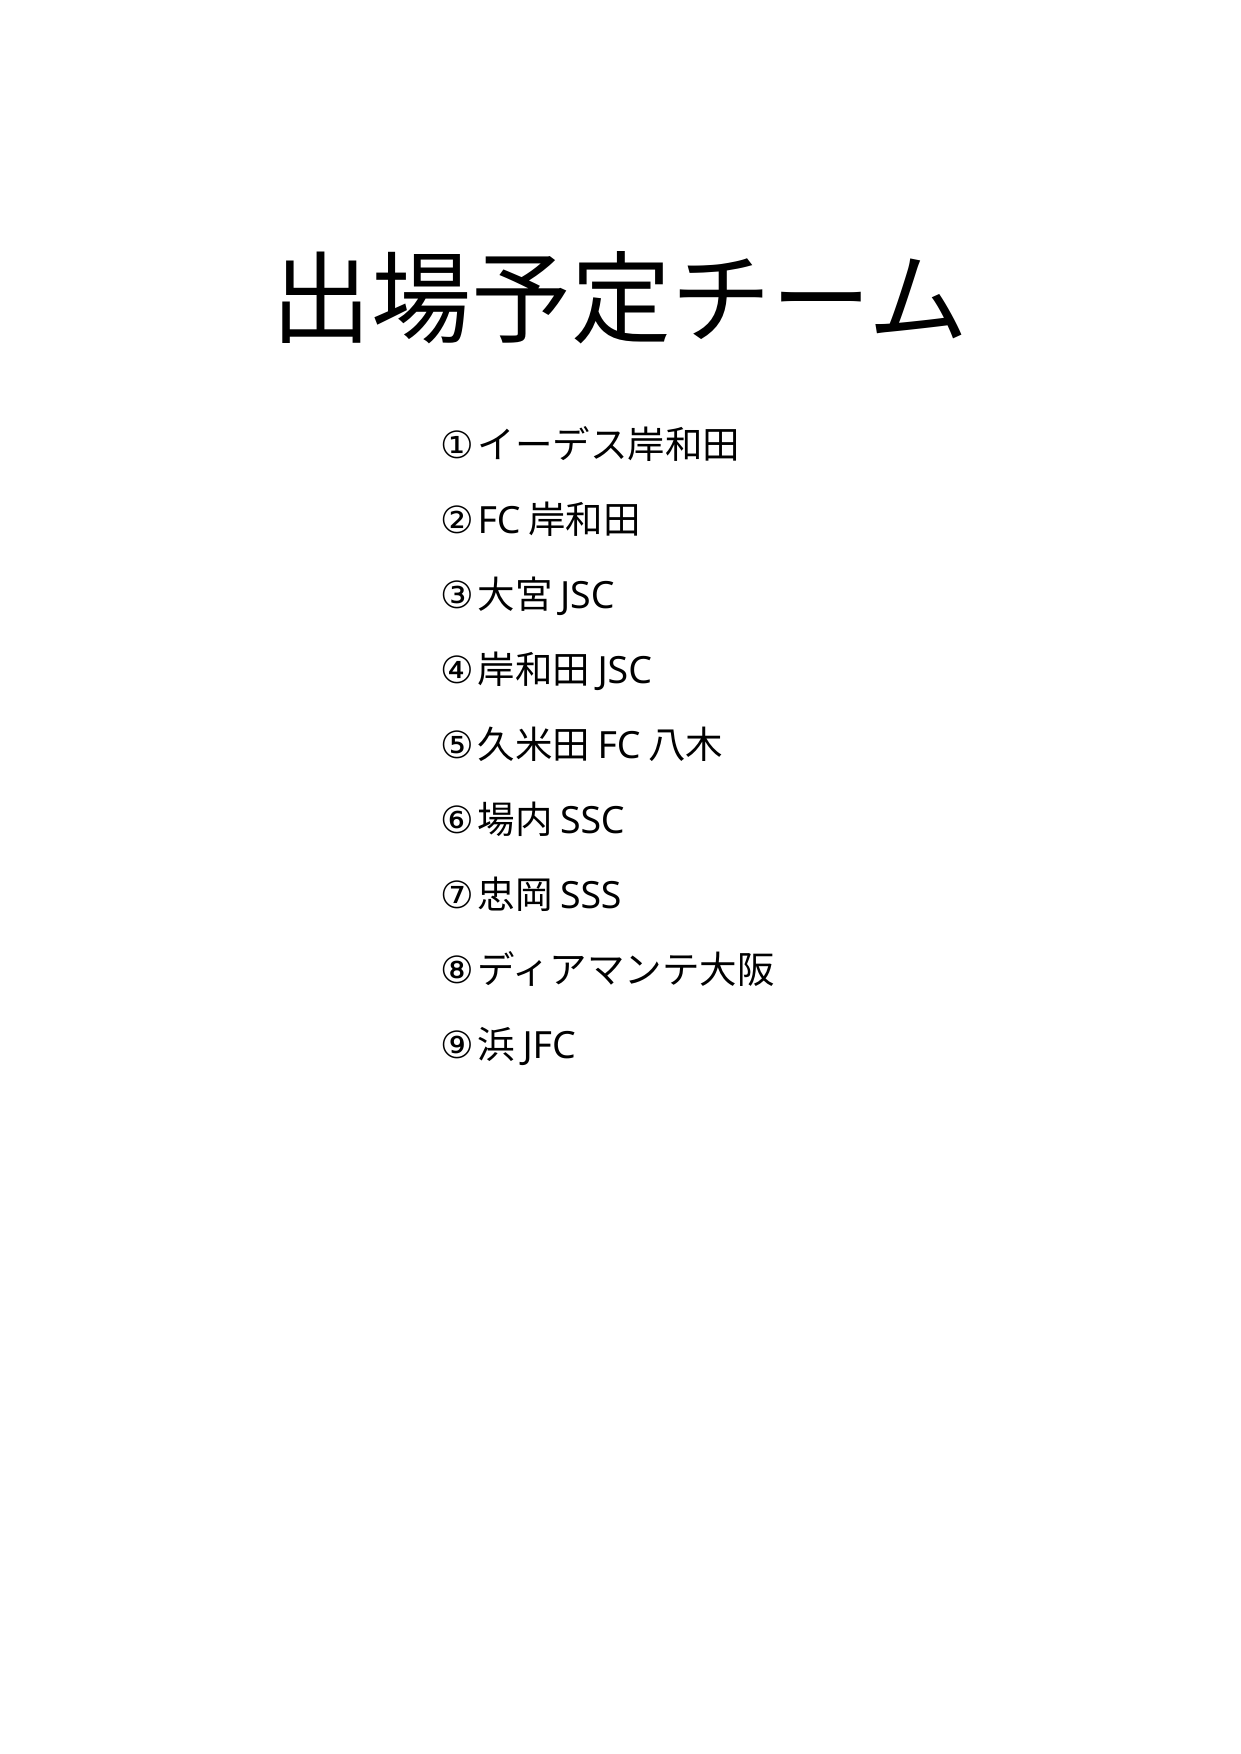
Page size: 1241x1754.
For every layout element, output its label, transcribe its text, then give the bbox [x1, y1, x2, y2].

text 出場予定チーム [177, 217, 1063, 367]
list イーデス岸和田 [440, 404, 1063, 479]
list 場内SSC [440, 779, 1063, 854]
list 忠岡SSS [440, 854, 1063, 929]
list 大宮JSC [440, 554, 1063, 629]
list 岸和田JSC [440, 629, 1063, 704]
list FC岸和田 [440, 479, 1063, 554]
list 久米田FC八木 [440, 704, 1063, 779]
list 浜JFC [440, 1004, 1063, 1079]
list ディアマンテ大阪 [440, 929, 1063, 1004]
